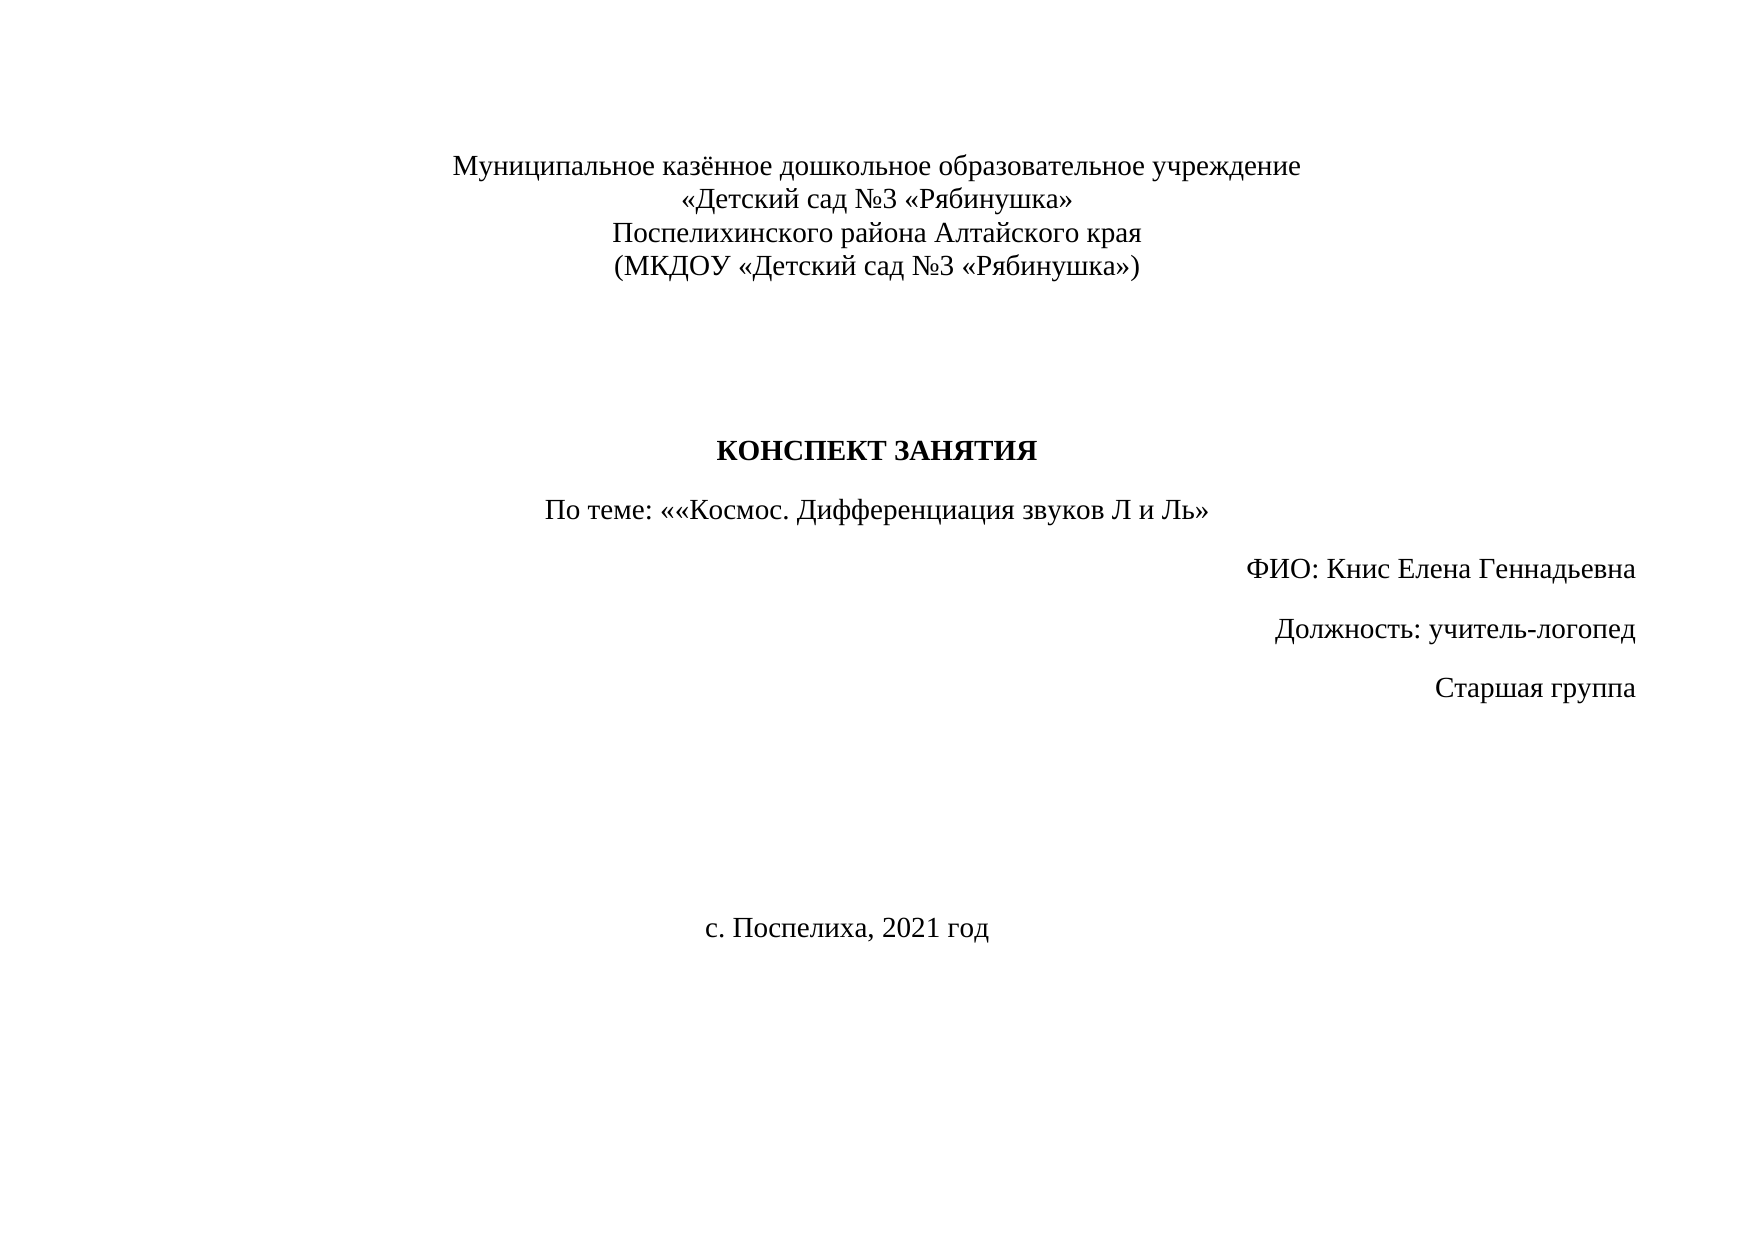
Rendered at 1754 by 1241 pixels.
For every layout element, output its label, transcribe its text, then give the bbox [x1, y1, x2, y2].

text (МКДОУ «Детский сад №3 «Рябинушка») [118, 248, 1636, 282]
text По теме: ««Космос. Дифференциация звуков Л и Ль» [118, 492, 1636, 526]
text Должность: учитель-логопед [118, 611, 1636, 644]
text «Детский сад №3 «Рябинушка» [118, 181, 1636, 215]
text Поспелихинского района Алтайского края [118, 215, 1636, 248]
text с. Поспелиха, 2021 год [118, 908, 1576, 944]
text Муниципальное казённое дошкольное образовательное учреждение [118, 148, 1636, 181]
text КОНСПЕКТ ЗАНЯТИЯ [118, 433, 1636, 466]
text ФИО: Книс Елена Геннадьевна [118, 551, 1636, 585]
text Старшая группа [118, 670, 1636, 704]
